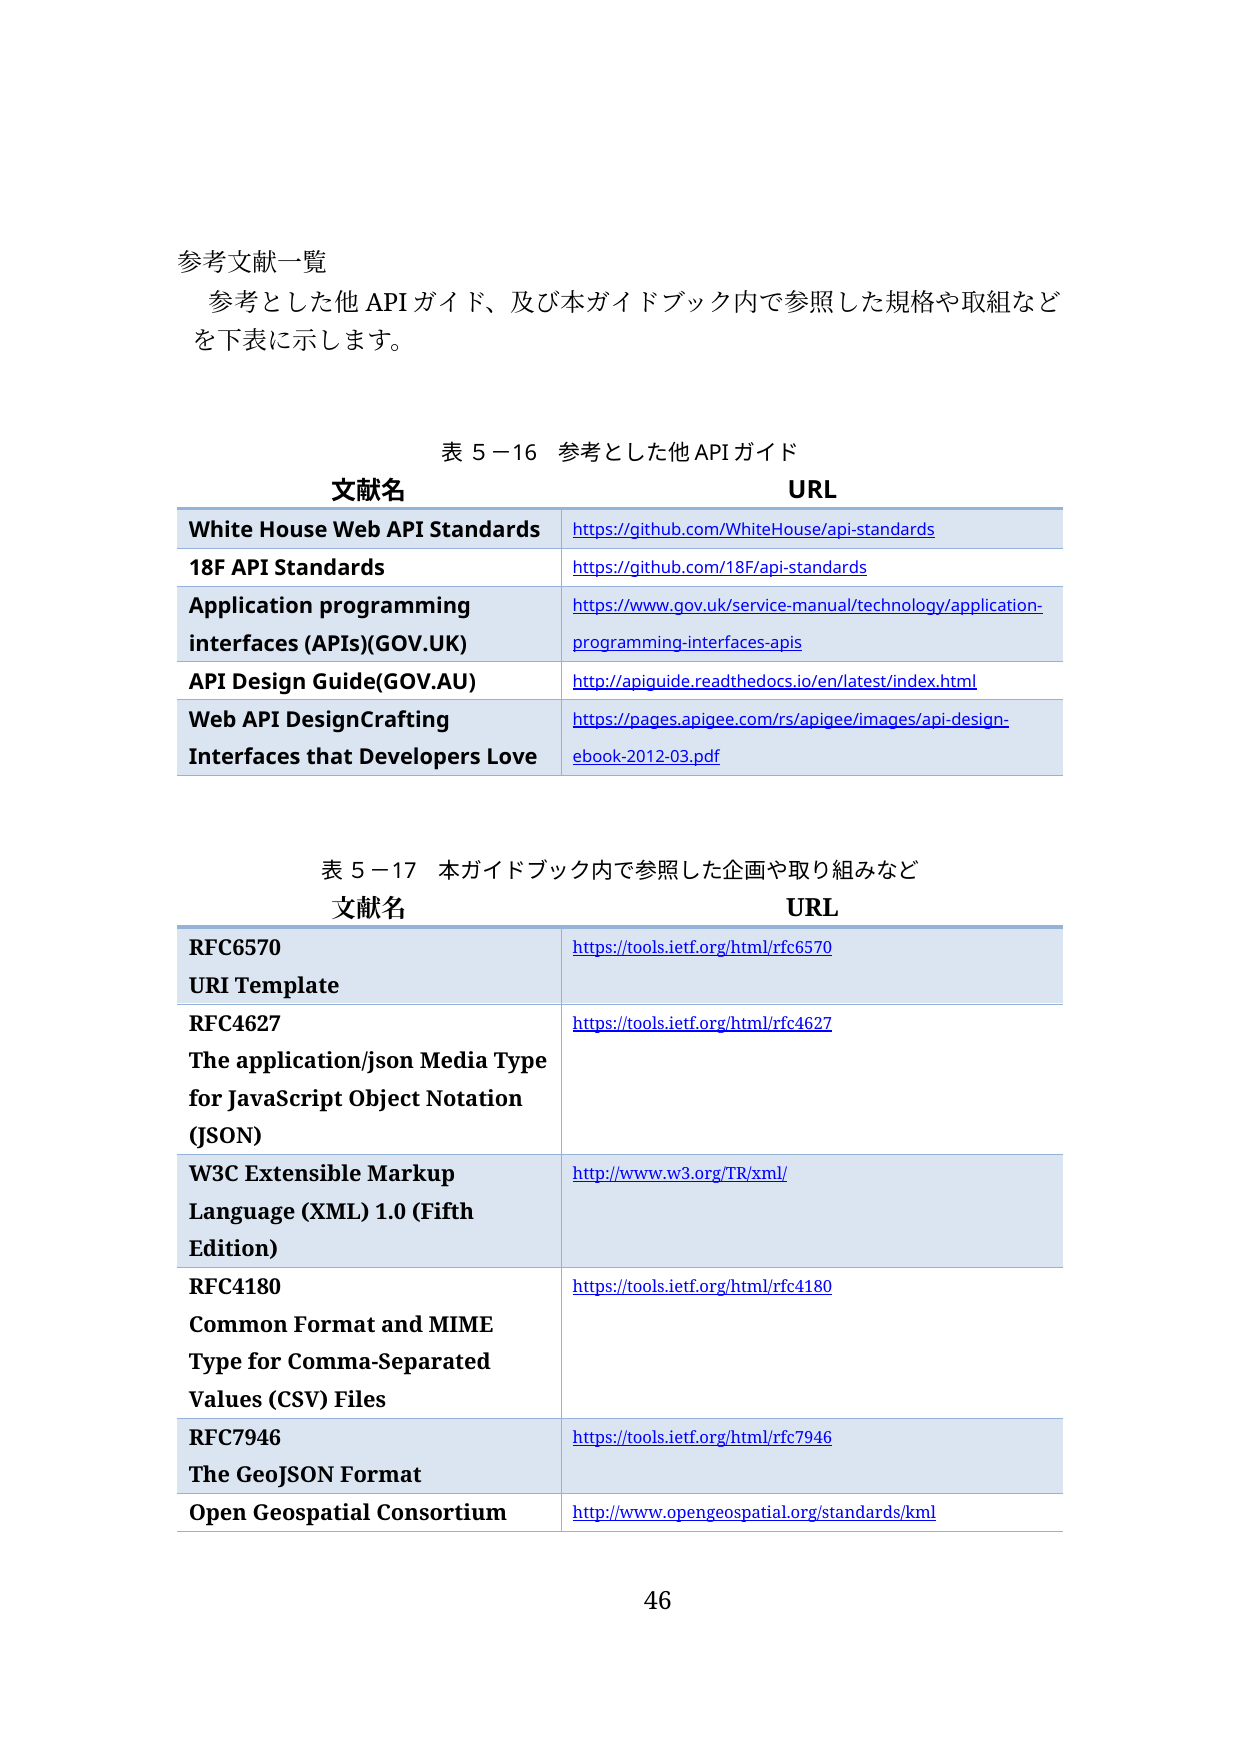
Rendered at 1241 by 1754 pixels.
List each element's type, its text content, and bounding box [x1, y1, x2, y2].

table_cell https://tools.ietf.org/html/rfc4180 [562, 1268, 1063, 1417]
table_header URL [561, 470, 1063, 507]
table_cell RFC4627 The application/json Media Type for JavaScript Object Notation (JSON) [177, 1005, 561, 1154]
table_cell Application programming interfaces (APIs)(GOV.UK) [177, 587, 561, 661]
table_cell http://apiguide.readthedocs.io/en/latest/index.html [562, 662, 1063, 699]
table_cell White House Web API Standards [177, 510, 561, 548]
table_cell RFC7946 The GeoJSON Format [177, 1419, 561, 1493]
table_header 文献名 [177, 470, 561, 507]
table_cell https://github.com/18F/api-standards [562, 549, 1063, 586]
table_cell http://www.w3.org/TR/xml/ [562, 1155, 1063, 1267]
table_cell https://tools.ietf.org/html/rfc7946 [562, 1419, 1063, 1493]
text 参考とした他APIガイド、及び本ガイドブック内で参照した規格や取組などを下表に示します。 [192, 282, 1063, 357]
table_cell 18F API Standards [177, 549, 561, 586]
table_cell http://www.opengeospatial.org/standards/kml [562, 1494, 1063, 1531]
table_cell https://pages.apigee.com/rs/apigee/images/api-design-ebook-2012-03.pdf [562, 700, 1063, 775]
table_header URL [561, 888, 1063, 925]
subtitle 参考文献一覧 [177, 242, 1063, 279]
table_header 文献名 [177, 888, 561, 925]
table_cell Web API DesignCrafting Interfaces that Developers Love [177, 700, 561, 775]
table_cell API Design Guide(GOV.AU) [177, 662, 561, 699]
table_cell W3C Extensible Markup Language (XML) 1.0 (Fifth Edition) [177, 1155, 561, 1267]
table_cell https://github.com/WhiteHouse/api-standards [562, 510, 1063, 548]
table_cell https://www.gov.uk/service-manual/technology/application-programming-interfaces-apis [562, 587, 1063, 661]
table_cell Open Geospatial Consortium [177, 1494, 561, 1531]
table_cell RFC6570 URI Template [177, 929, 561, 1003]
table_cell https://tools.ietf.org/html/rfc4627 [562, 1005, 1063, 1154]
table_cell https://tools.ietf.org/html/rfc6570 [562, 929, 1063, 1003]
table_cell RFC4180 Common Format and MIME Type for Comma-Separated Values (CSV) Files [177, 1268, 561, 1417]
